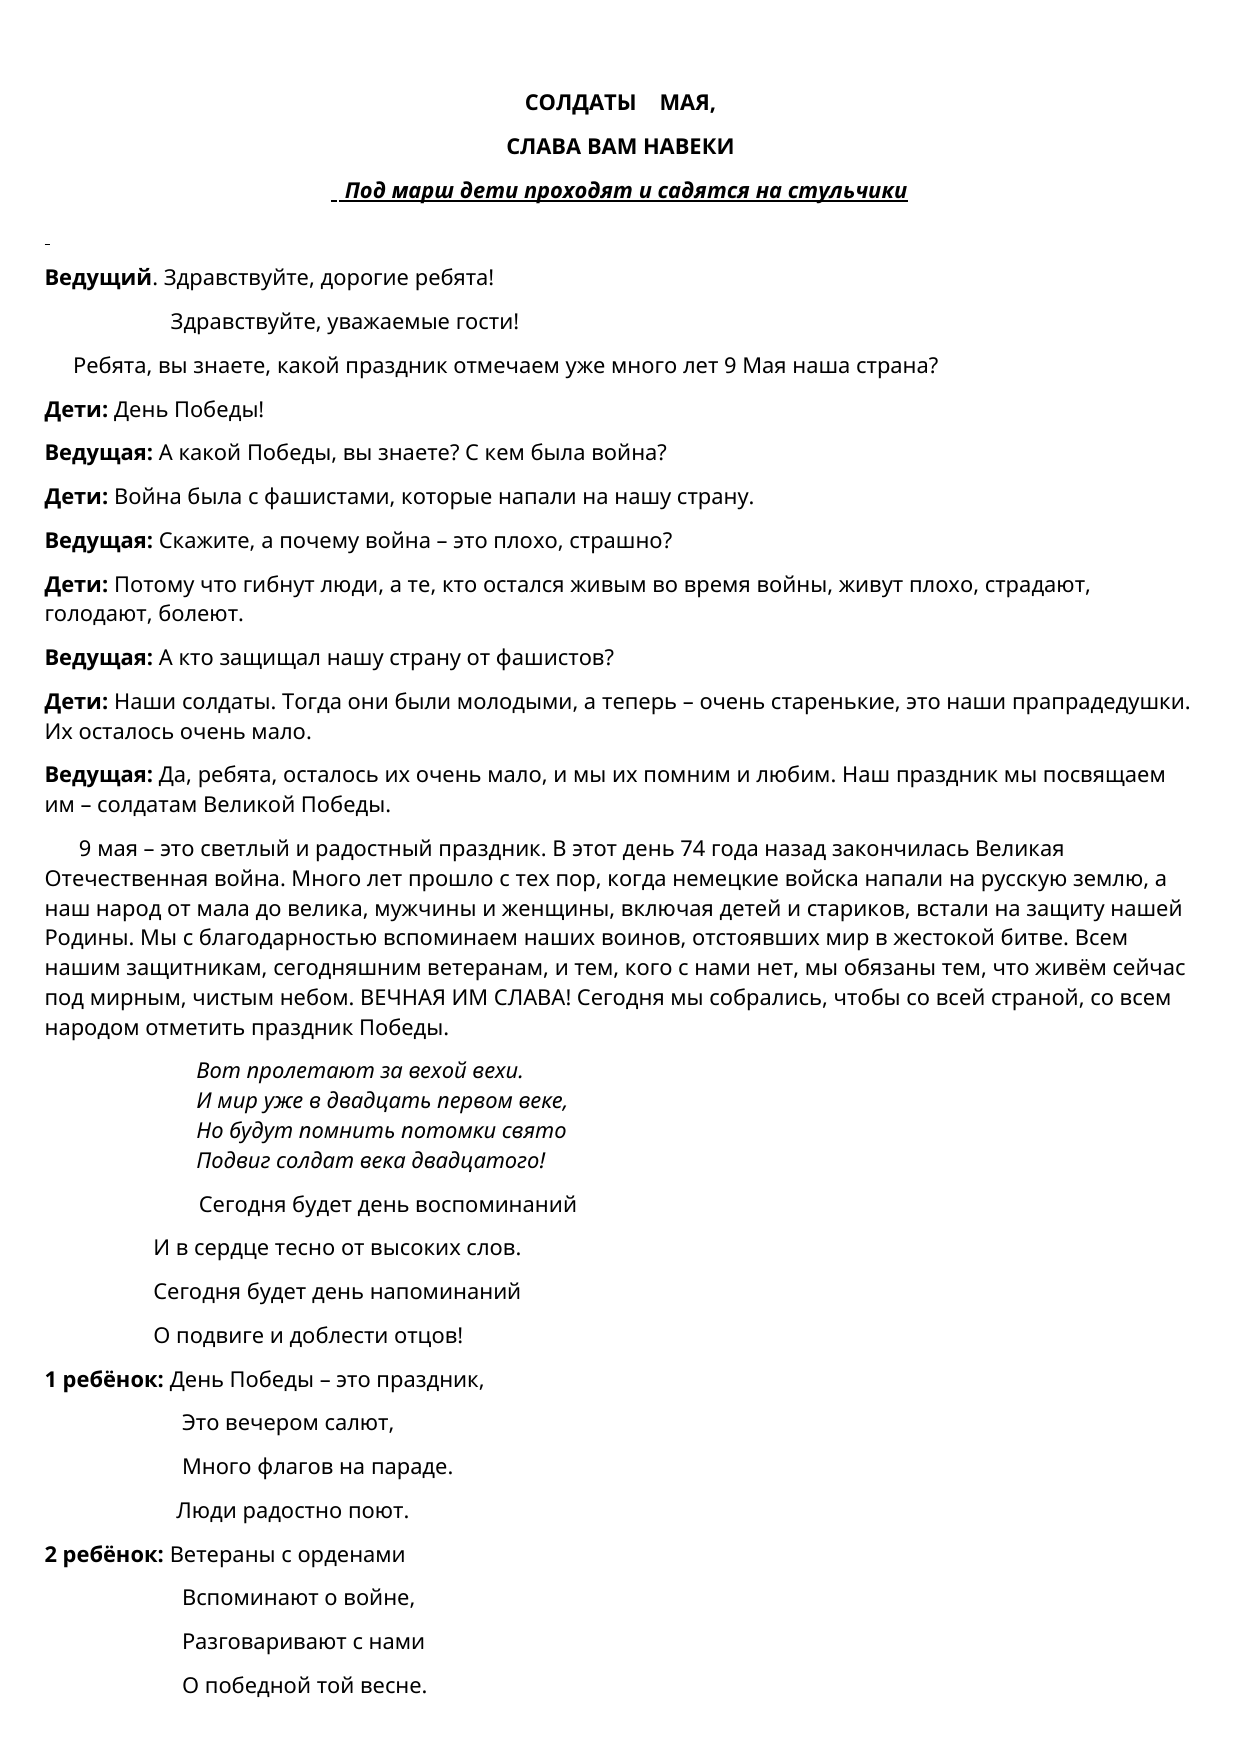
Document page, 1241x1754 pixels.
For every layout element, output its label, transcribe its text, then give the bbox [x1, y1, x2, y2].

text Сегодня будет день воспоминаний [44, 1188, 1196, 1218]
text Ведущая: А какой Победы, вы знаете? С кем была война? [44, 437, 1196, 467]
text Ведущая: Скажите, а почему война – это плохо, страшно? [44, 525, 1196, 554]
text 2 ребёнок: Ветераны с орденами [44, 1538, 1196, 1568]
text Ведущий. Здравствуйте, дорогие ребята! [44, 262, 1196, 292]
text Люди радостно поют. [44, 1495, 1196, 1524]
text Дети: Потому что гибнут люди, а те, кто остался живым во время войны, живут плохо, страдают, голодают, болеют. [44, 568, 1196, 628]
text Под марш дети проходят и садятся на стульчики [44, 175, 1196, 204]
text 9 мая – это светлый и радостный праздник. В этот день 74 года назад закончилась Великая Отечественная война. Много лет прошло с тех пор, когда немецкие войска напали на русскую землю, а наш народ от мала до велика, мужчины и женщины, включая детей и стариков, встали на защиту нашей Родины. Мы с благодарностью вспоминаем наших воинов, отстоявших мир в жестокой битве. Всем нашим защитникам, сегодняшним ветеранам, и тем, кого с нами нет, мы обязаны тем, что живём сейчас под мирным, чистым небом. ВЕЧНАЯ ИМ СЛАВА! Сегодня мы собрались, чтобы со всей страной, со всем народом отметить праздник Победы. [44, 833, 1196, 1041]
text Здравствуйте, уважаемые гости! [44, 306, 1196, 336]
text И в сердце тесно от высоких слов. [44, 1232, 1196, 1262]
text 1 ребёнок: День Победы – это праздник, [44, 1363, 1196, 1393]
text Дети: Наши солдаты. Тогда они были молодыми, а теперь – очень старенькие, это наши прапрадедушки. Их осталось очень мало. [44, 686, 1196, 745]
text Ведущая: Да, ребята, осталось их очень мало, и мы их помним и любим. Наш праздник мы посвящаем им – солдатам Великой Победы. [44, 759, 1196, 819]
text Вспоминают о войне, [44, 1582, 1196, 1612]
text СЛАВА ВАМ НАВЕКИ [44, 131, 1196, 161]
text Дети: День Победы! [44, 393, 1196, 423]
text Ведущая: А кто защищал нашу страну от фашистов? [44, 642, 1196, 672]
text О победной той весне. [44, 1670, 1196, 1699]
text СОЛДАТЫ МАЯ, [44, 87, 1196, 117]
text Это вечером салют, [44, 1407, 1196, 1437]
text Дети: Война была с фашистами, которые напали на нашу страну. [44, 481, 1196, 511]
text Много флагов на параде. [44, 1451, 1196, 1481]
text Разговаривают с нами [44, 1626, 1196, 1656]
text Ребята, вы знаете, какой праздник отмечаем уже много лет 9 Мая наша страна? [44, 350, 1196, 379]
text Сегодня будет день напоминаний [44, 1276, 1196, 1306]
text Вот пролетают за вехой вехи. И мир уже в двадцать первом веке, Но будут помнить потомки свято Подвиг солдат века двадцатого! [44, 1055, 1196, 1174]
text О подвиге и доблести отцов! [44, 1320, 1196, 1349]
